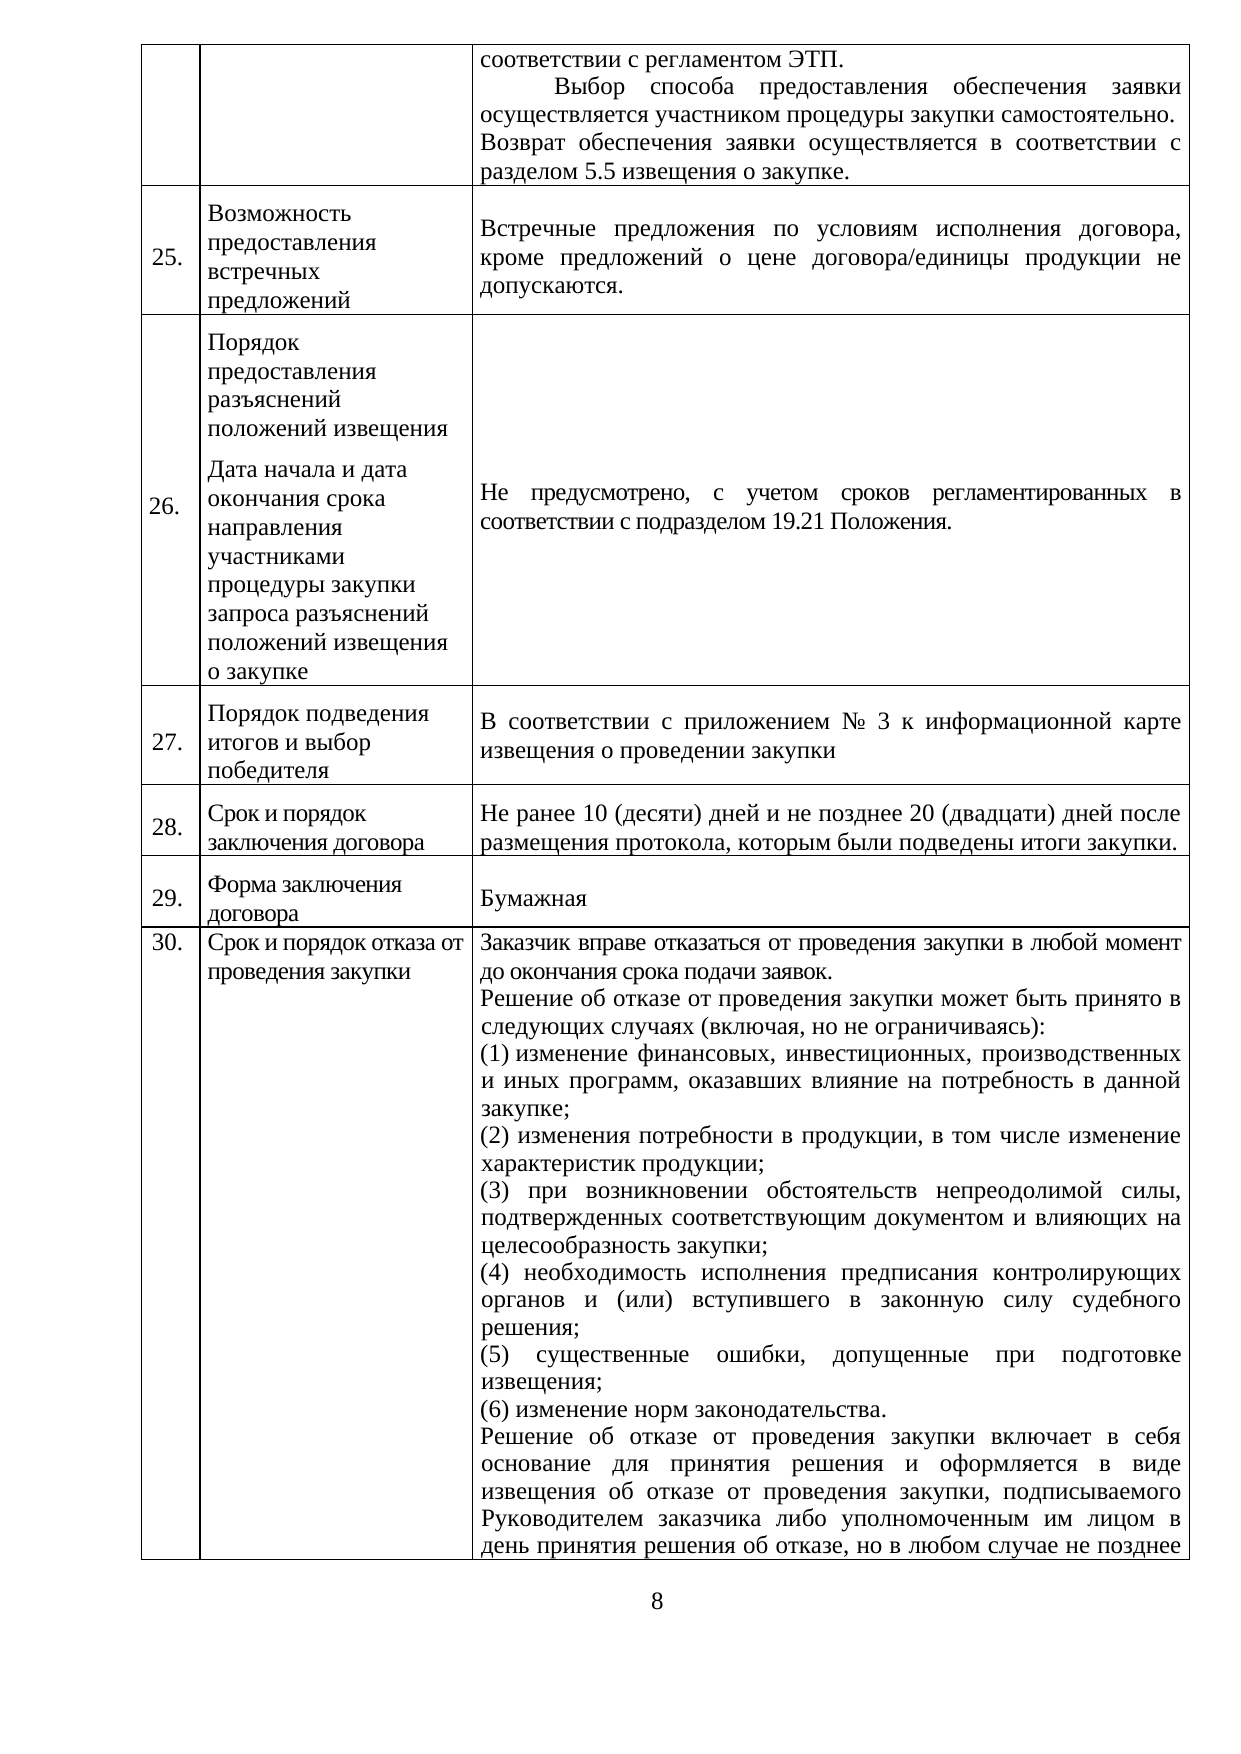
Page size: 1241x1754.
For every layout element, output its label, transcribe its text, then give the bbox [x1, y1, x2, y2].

table_cell Не предусмотрено, с учетом сроков регламентированных в соответствии с подразделом 19.21 Положения. [473, 315, 1189, 684]
table_cell [142, 686, 199, 784]
table_cell Встречные предложения по условиям исполнения договора, кроме предложений о цене договора/единицы продукции не допускаются. [473, 186, 1189, 313]
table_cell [201, 45, 472, 185]
table_cell Бумажная [473, 856, 1189, 926]
table_cell В соответствии с приложением № 3 к информационной карте извещения о проведении закупки [473, 686, 1189, 784]
table_cell Не ранее 10 (десяти) дней и не позднее 20 (двадцати) дней после размещения протокола, которым были подведены итоги закупки. [473, 785, 1189, 855]
table_cell Срок и порядок заключения договора [201, 785, 472, 855]
table_cell [142, 785, 199, 855]
table_cell [142, 315, 199, 684]
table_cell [473, 928, 1189, 1559]
table_cell Возможность предоставления встречных предложений [201, 186, 472, 313]
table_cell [201, 928, 472, 1559]
table_cell [142, 186, 199, 313]
table_cell Порядок предоставления разъяснений положений извещения Дата начала и дата окончания срока направления участниками процедуры закупки запроса разъяснений положений извещения о закупке [201, 315, 472, 684]
table_cell Форма заключения договора [201, 856, 472, 926]
table_cell [142, 45, 199, 185]
table_cell [142, 856, 199, 926]
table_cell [473, 45, 1189, 185]
table_cell Порядок подведения итогов и выбор победителя [201, 686, 472, 784]
table_cell [142, 928, 199, 1559]
